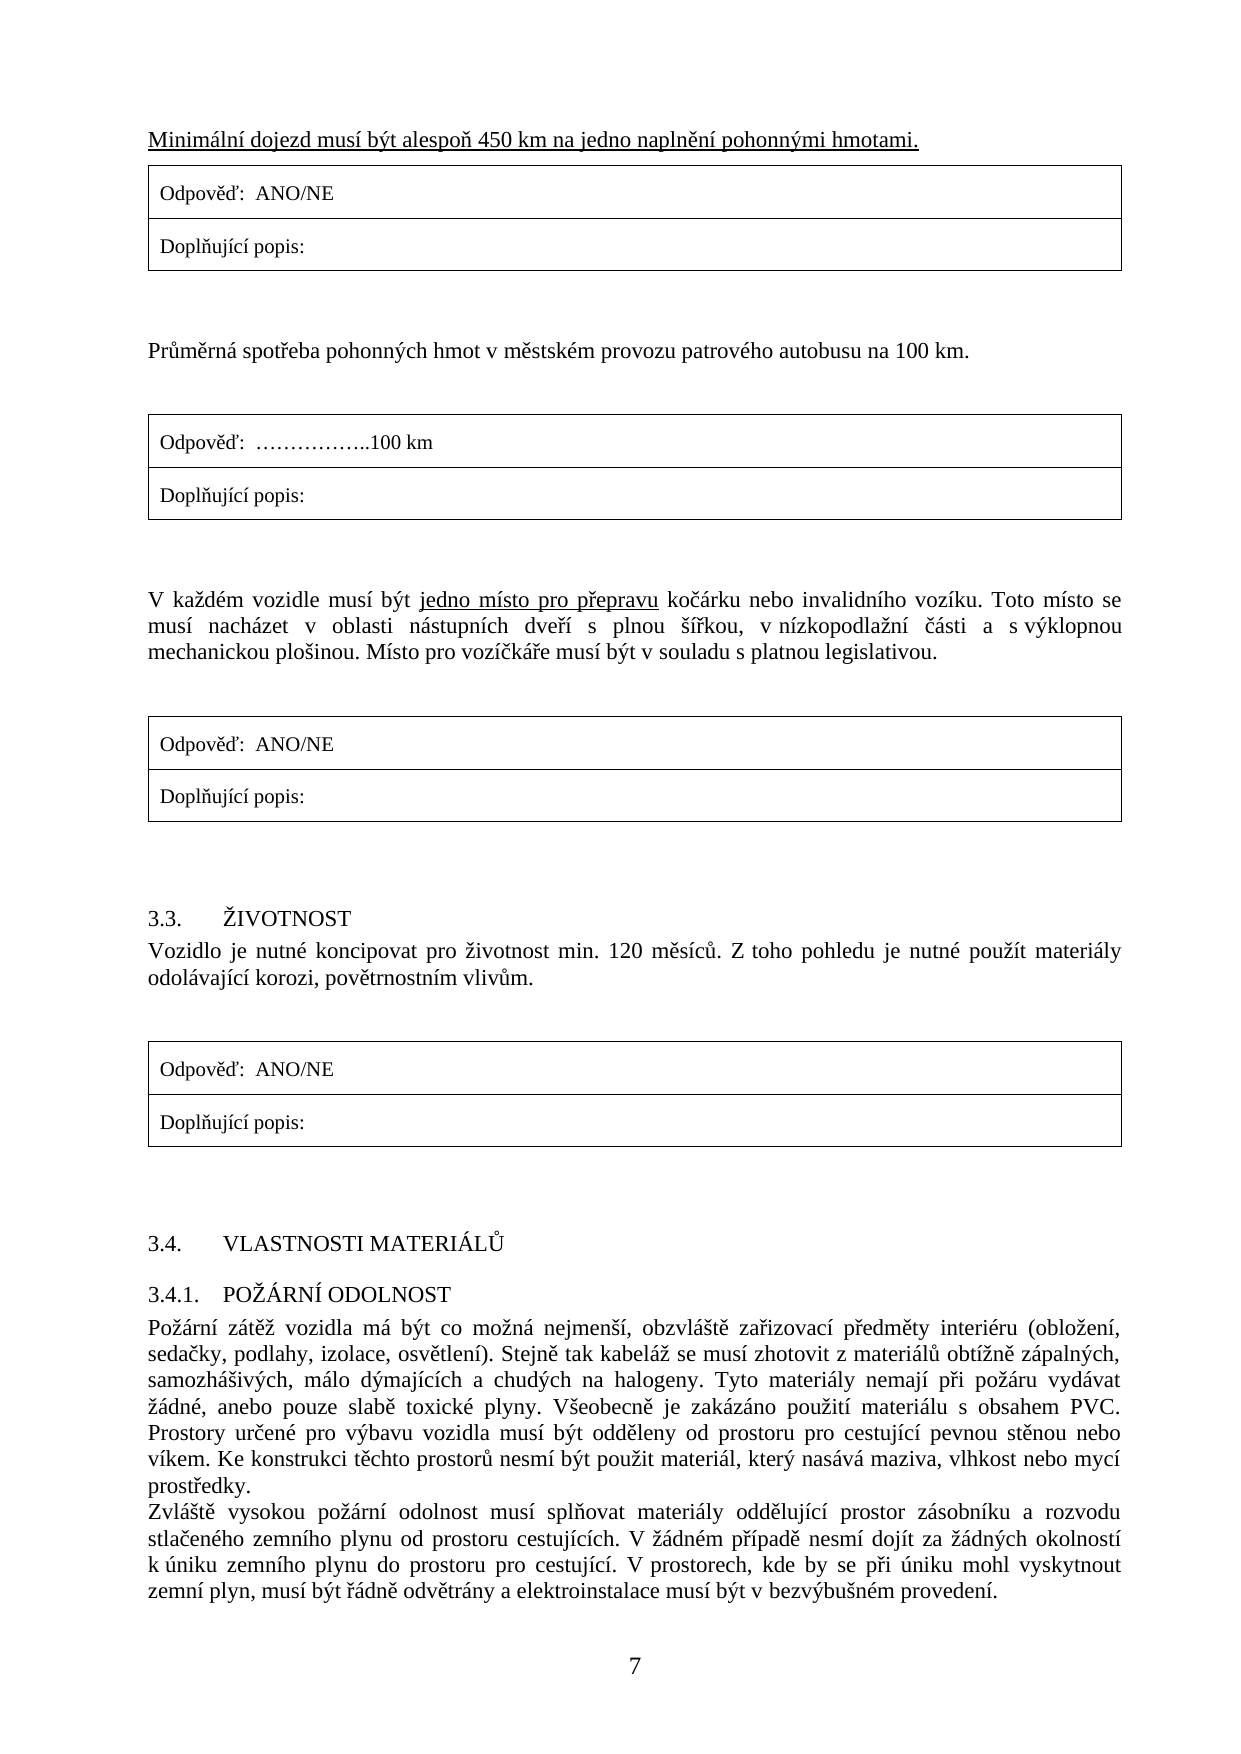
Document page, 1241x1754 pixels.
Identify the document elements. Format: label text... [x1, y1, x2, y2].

table_header Odpověď: ANO/NE [149, 1042, 1121, 1094]
text Zvláště vysokou požární odolnost musí splňovat materiály oddělující prostor zásobníku a rozvodu stlačeného zemního plynu od prostoru cestujících. V žádném případě nesmí dojít za žádných okolností k úniku zemního plynu do prostoru pro cestující. V prostorech, kde by se při úniku mohl vyskytnout zemní plyn, musí být řádně odvětrány a elektroinstalace musí být v bezvýbušném provedení. [148, 1498, 1122, 1604]
table_cell Doplňující popis: [149, 770, 1121, 821]
table_header Odpověď: ANO/NE [149, 166, 1121, 218]
table_cell Doplňující popis: [149, 468, 1121, 519]
table_header Odpověď: ……………..100 km [149, 415, 1121, 467]
text Průměrná spotřeba pohonných hmot v městském provozu patrového autobusu na 100 km. [148, 337, 1122, 363]
table_header Odpověď: ANO/NE [149, 717, 1121, 768]
text Požární zátěž vozidla má být co možná nejmenší, obzvláště zařizovací předměty interiéru (obložení, sedačky, podlahy, izolace, osvětlení). Stejně tak kabeláž se musí zhotovit z materiálů obtížně zápalných, samozhášivých, málo dýmajících a chudých na halogeny. Tyto materiály nemají při požáru vydávat žádné, anebo pouze slabě toxické plyny. Všeobecně je zakázáno použití materiálu s obsahem PVC. Prostory určené pro výbavu vozidla musí být odděleny od prostoru pro cestující pevnou stěnou nebo víkem. Ke konstrukci těchto prostorů nesmí být použit materiál, který nasává maziva, vlhkost nebo mycí prostředky. [148, 1314, 1122, 1498]
text Vozidlo je nutné koncipovat pro životnost min. 120 měsíců. Z toho pohledu je nutné použít materiály odolávající korozi, povětrnostním vlivům. [148, 937, 1122, 990]
subtitle Životnost [148, 904, 1122, 931]
subtitle Požární odolnost [148, 1281, 1122, 1307]
subtitle Vlastnosti materiálů [148, 1230, 1122, 1256]
table_cell Doplňující popis: [149, 1095, 1121, 1146]
table_cell Doplňující popis: [149, 219, 1121, 270]
text Minimální dojezd musí být alespoň 450 km na jedno naplnění pohonnými hmotami. [148, 127, 1122, 153]
text V každém vozidle musí být jedno místo pro přepravu kočárku nebo invalidního vozíku. Toto místo se musí nacházet v oblasti nástupních dveří s plnou šířkou, v nízkopodlažní části a s výklopnou mechanickou plošinou. Místo pro vozíčkáře musí být v souladu s platnou legislativou. [148, 586, 1122, 665]
